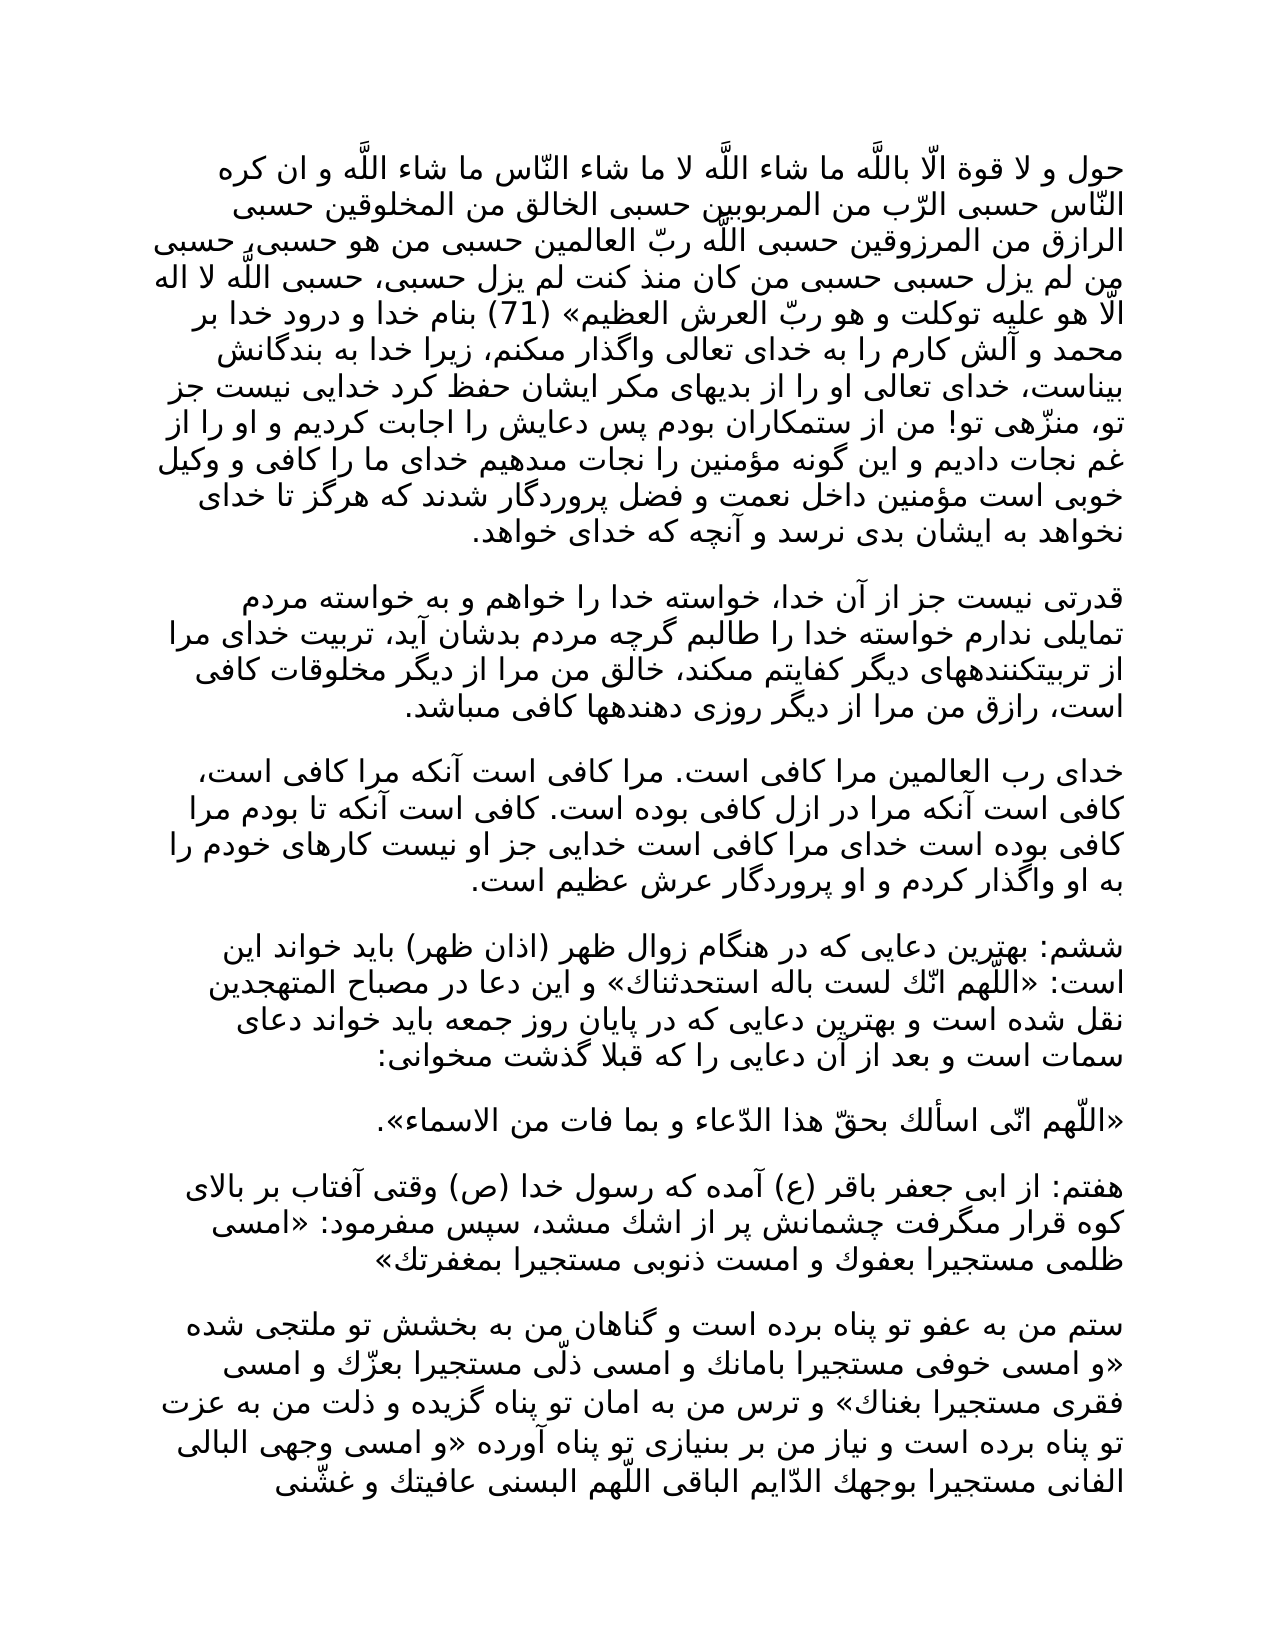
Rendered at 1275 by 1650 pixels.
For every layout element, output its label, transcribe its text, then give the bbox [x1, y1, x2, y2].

text قدرتى نيست جز از آن خدا، خواسته خدا را خواهم و به خواسته مردم تمايلى ندارم خواسته خدا را طالبم گرچه مردم بدشان آيد، تربيت خداى مرا از تربيت‏كننده‏هاى ديگر كفايتم مى‏كند، خالق من مرا از ديگر مخلوقات كافى است، رازق من مرا از ديگر روزى دهنده‏ها كافى مى‏باشد. [150, 579, 1125, 724]
text هفتم: از ابى جعفر باقر (ع) آمده كه رسول خدا (ص) وقتى آفتاب بر بالاى كوه قرار مى‏گرفت چشمانش پر از اشك مى‏شد، سپس مى‏فرمود: «امسى ظلمى مستجيرا بعفوك و امست ذنوبى مستجيرا بمغفرتك» [150, 1168, 1125, 1277]
text خداى رب العالمين مرا كافى است. مرا كافى است آنكه مرا كافى است، كافى است آنكه مرا در ازل كافى بوده است. كافى است آنكه تا بودم مرا كافى بوده است خداى مرا كافى است خدايى جز او نيست كارهاى خودم را به او واگذار كردم و او پروردگار عرش عظيم است. [150, 754, 1125, 899]
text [150, 150, 1125, 550]
text «اللّهم انّى اسألك بحقّ هذا الدّعاء و بما فات من الاسماء». [150, 1103, 1125, 1139]
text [150, 1307, 1125, 1499]
text ششم: بهترين دعايى كه در هنگام زوال ظهر (اذان ظهر) بايد خواند اين است: «اللّهم انّك لست باله استحدثناك» و اين دعا در مصباح المتهجدين نقل شده است و بهترين دعايى كه در پايان روز جمعه بايد خواند دعاى سمات است و بعد از آن دعايى را كه قبلا گذشت مى‏خوانى: [150, 928, 1125, 1074]
